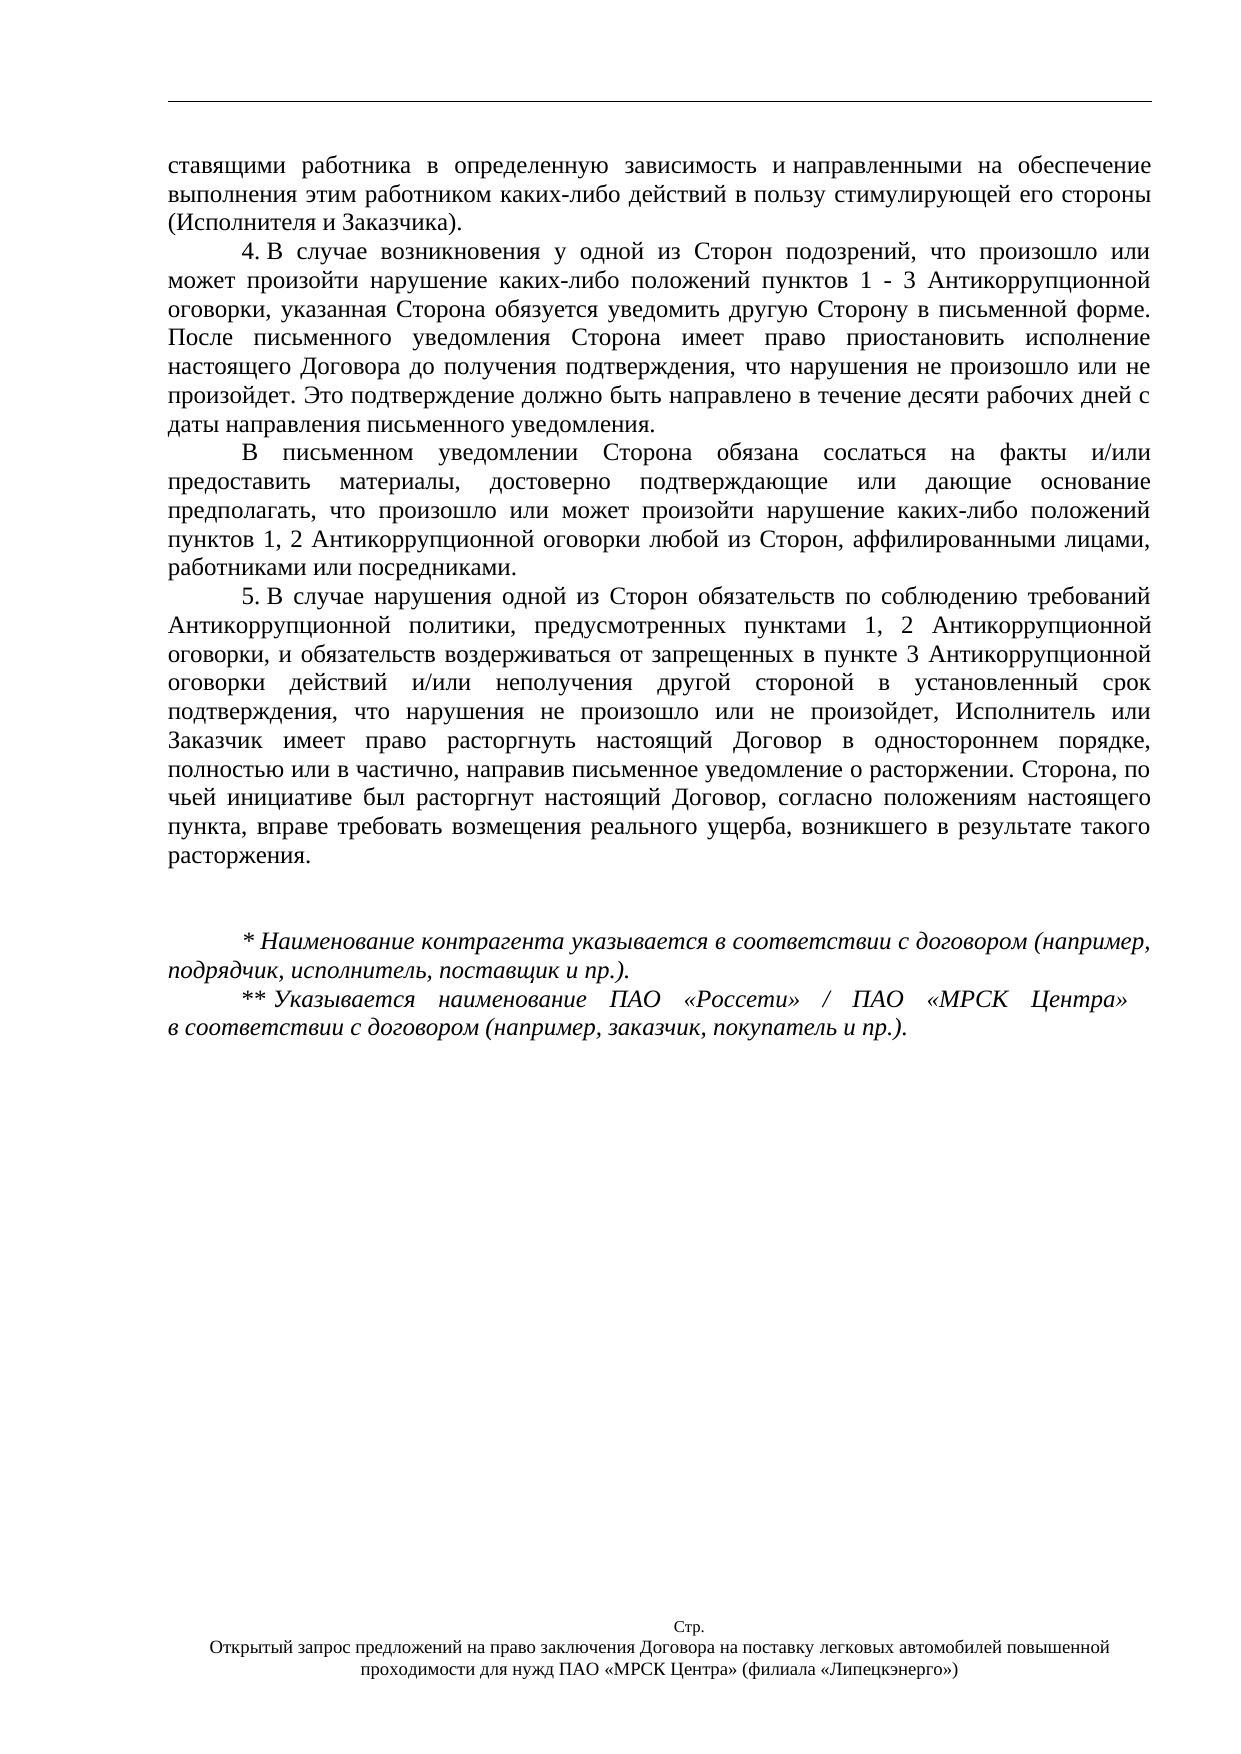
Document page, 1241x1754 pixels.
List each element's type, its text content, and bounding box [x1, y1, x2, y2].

text В письменном уведомлении Сторона обязана сослаться на факты и/или предоставить материалы, достоверно подтверждающие или дающие основание предполагать, что произошло или может произойти нарушение каких-либо положений пунктов 1, 2 Антикоррупционной оговорки любой из Сторон, аффилированными лицами, работниками или посредниками. [168, 437, 1152, 581]
text 4. В случае возникновения у одной из Сторон подозрений, что произошло или может произойти нарушение каких-либо положений пунктов 1 - 3 Антикоррупционной оговорки, указанная Сторона обязуется уведомить другую Сторону в письменной форме. После письменного уведомления Сторона имеет право приостановить исполнение настоящего Договора до получения подтверждения, что нарушения не произошло или не произойдет. Это подтверждение должно быть направлено в течение десяти рабочих дней с даты направления письменного уведомления. [168, 236, 1152, 437]
text * Наименование контрагента указывается в соответствии с договором (например, подрядчик, исполнитель, поставщик и пр.). [168, 926, 1152, 984]
text 5. В случае нарушения одной из Сторон обязательств по соблюдению требований Антикоррупционной политики, предусмотренных пунктами 1, 2 Антикоррупционной оговорки, и обязательств воздерживаться от запрещенных в пункте 3 Антикоррупционной оговорки действий и/или неполучения другой стороной в установленный срок подтверждения, что нарушения не произошло или не произойдет, Исполнитель или Заказчик имеет право расторгнуть настоящий Договор в одностороннем порядке, полностью или в частично, направив письменное уведомление о расторжении. Сторона, по чьей инициативе был расторгнут настоящий Договор, согласно положениям настоящего пункта, вправе требовать возмещения реального ущерба, возникшего в результате такого расторжения. [168, 581, 1152, 869]
text ** Указывается наименование ПАО «Россети» / ПАО «МРСК Центра» в соответствии с договором (например, заказчик, покупатель и пр.). [168, 984, 1152, 1041]
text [168, 150, 1152, 236]
